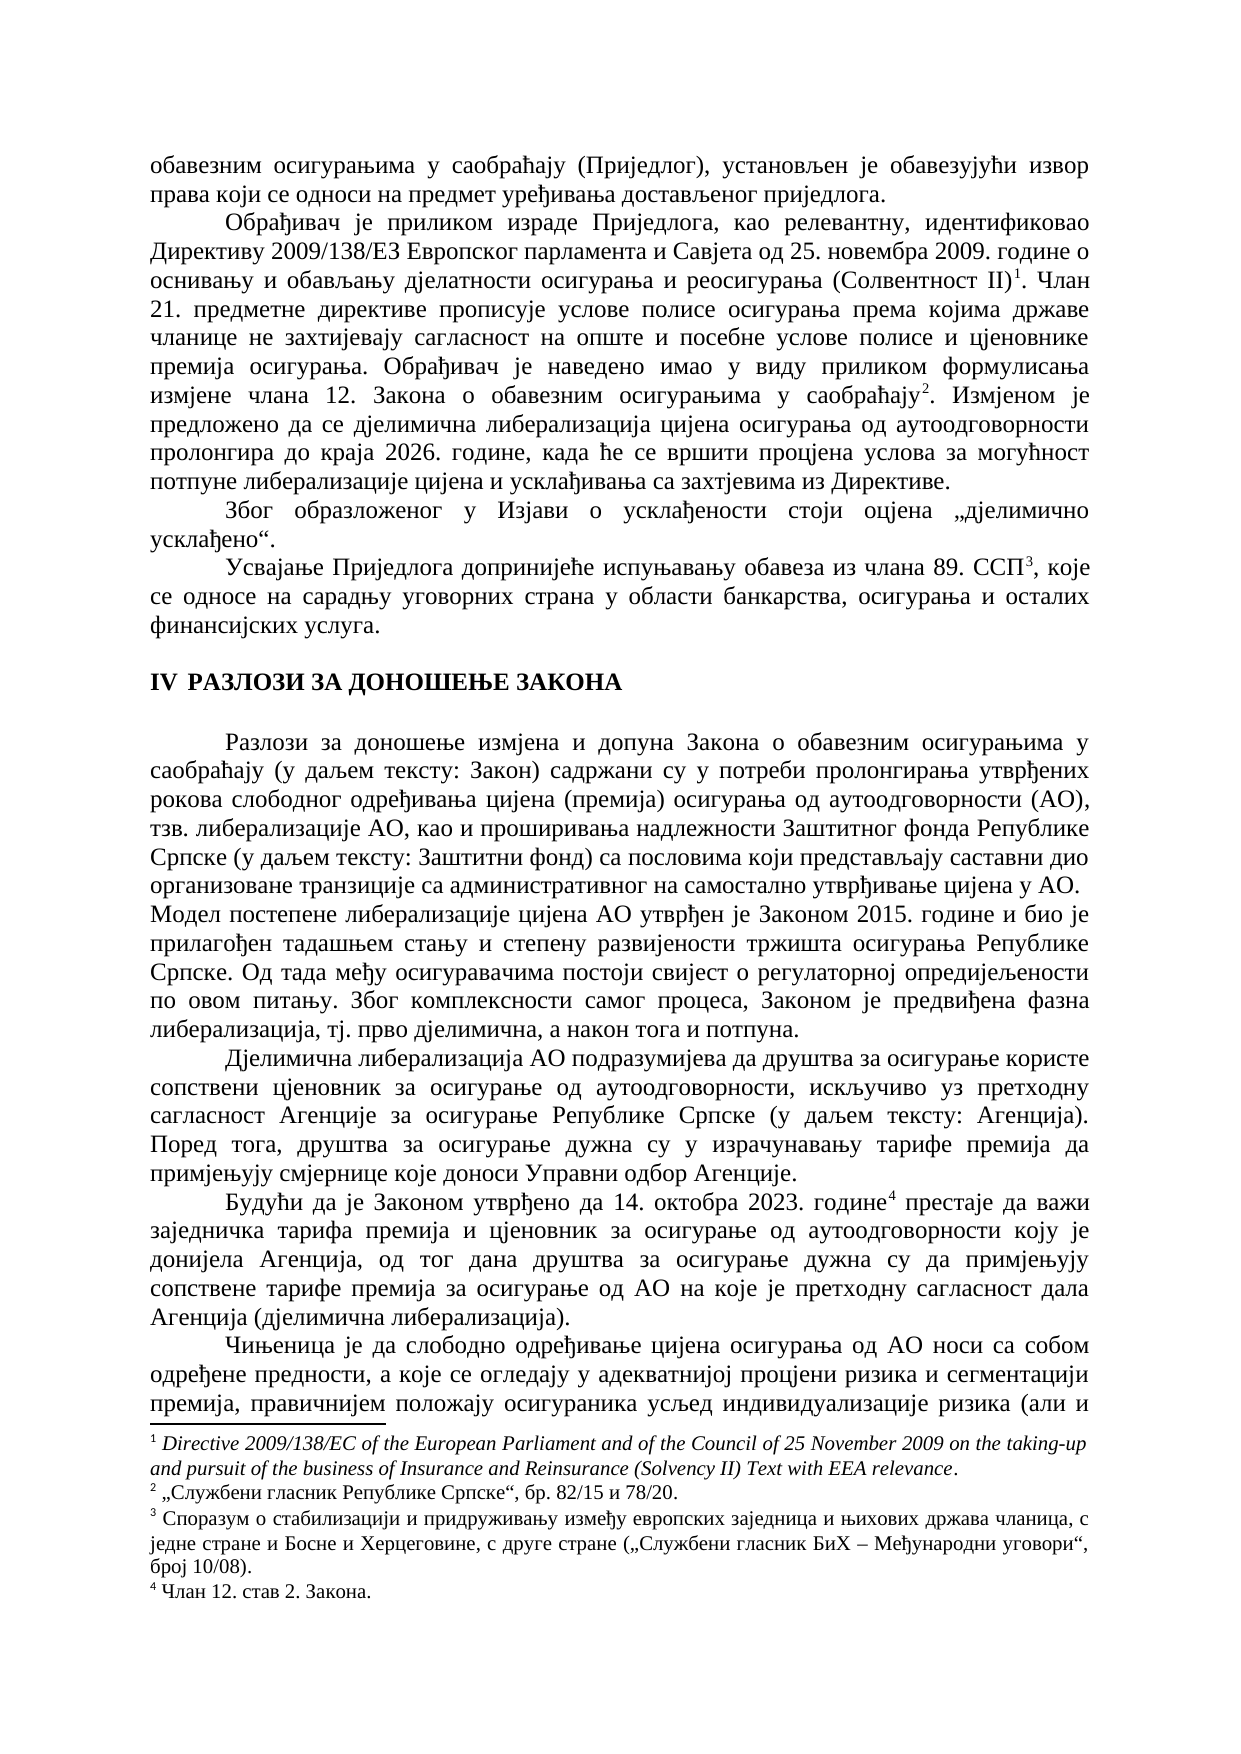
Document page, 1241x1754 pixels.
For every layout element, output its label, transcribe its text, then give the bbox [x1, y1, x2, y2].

text Због образложеног у Изјави о усклађености стоји оцјена „дјелимично усклађено“. [150, 495, 1090, 552]
text Обрађивач је приликом израде Приједлога, као релевантну, идентификовао Директиву 2009/138/ЕЗ Европског парламента и Савјета од 25. новембра 2009. године о оснивању и обављању дјелатности осигурања и реосигурања (Солвентност II). Члан 21. предметне директиве прописује услове полисе осигурања према којима државе чланице не захтијевају сагласност на опште и посебне услове полисе и цјеновнике премија осигурања. Обрађивач је наведено имао у виду приликом формулисања измјене члана 12. Закона о обавезним осигурањима у саобраћају. Измјеном је предложено да се дјелимична либерализација цијена осигурања од аутоодговорности пролонгира до краја 2026. године, када ће се вршити процјена услова за могућност потпуне либерализације цијена и усклађивања са захтјевима из Директиве. [150, 207, 1090, 495]
text Модел постепене либерализације цијена АО утврђен је Законом 2015. године и био је прилагођен тадашњем стању и степену развијености тржишта осигурања Републике Српске. Од тада међу осигуравачима постоји свијест о регулаторној опредијељености по овом питању. Због комплексности самог процеса, Законом је предвиђена фазна либерализација, тј. прво дјелимична, а након тога и потпуна. [150, 899, 1090, 1043]
text Будући да је Законом утврђено да 14. октобра 2023. године престаје да важи заједничка тарифа премија и цјеновник за осигурање од аутоодговорности коју je донијела Агенција, од тог дана друштва за осигурање дужна су да примјењују сопствене тарифе премија за осигурање од АО на које је претходну сагласност дала Агенција (дјелимична либерализација). [150, 1187, 1090, 1331]
text Разлози за доношење измјена и допуна Закона о обавезним осигурањима у саобраћају (у даљем тексту: Закон) садржани су у потреби пролонгирања утврђених рокова слободног одређивања цијена (премија) осигурања од аутоодговорности (АО), тзв. либерализације АО, као и проширивања надлежности Заштитног фонда Републике Српске (у даљем тексту: Заштитни фонд) са пословима који представљају саставни дио организоване транзиције са административног на самостално утврђивање цијена у АО. [150, 727, 1090, 899]
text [150, 1331, 1090, 1417]
text Дјелимична либерализација АО подразумијева да друштва за осигурање користе сопствени цјеновник за осигурање од аутоодговорности, искључиво уз претходну сагласност Агенције за осигурање Републике Српске (у даљем тексту: Агенција). Поред тога, друштва за осигурање дужна су у израчунавању тарифе премија да примјењују смјернице које доноси Управни одбор Агенције. [150, 1043, 1090, 1187]
text IV РАЗЛОЗИ ЗА ДОНОШЕЊЕ ЗАКОНА [150, 667, 1090, 696]
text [150, 150, 1090, 207]
text Усвајање Приједлога допринијеће испуњавању обавеза из члана 89. ССП, које се односе на сарадњу уговорних страна у области банкарства, осигурања и осталих финансијских услуга. [150, 552, 1090, 639]
